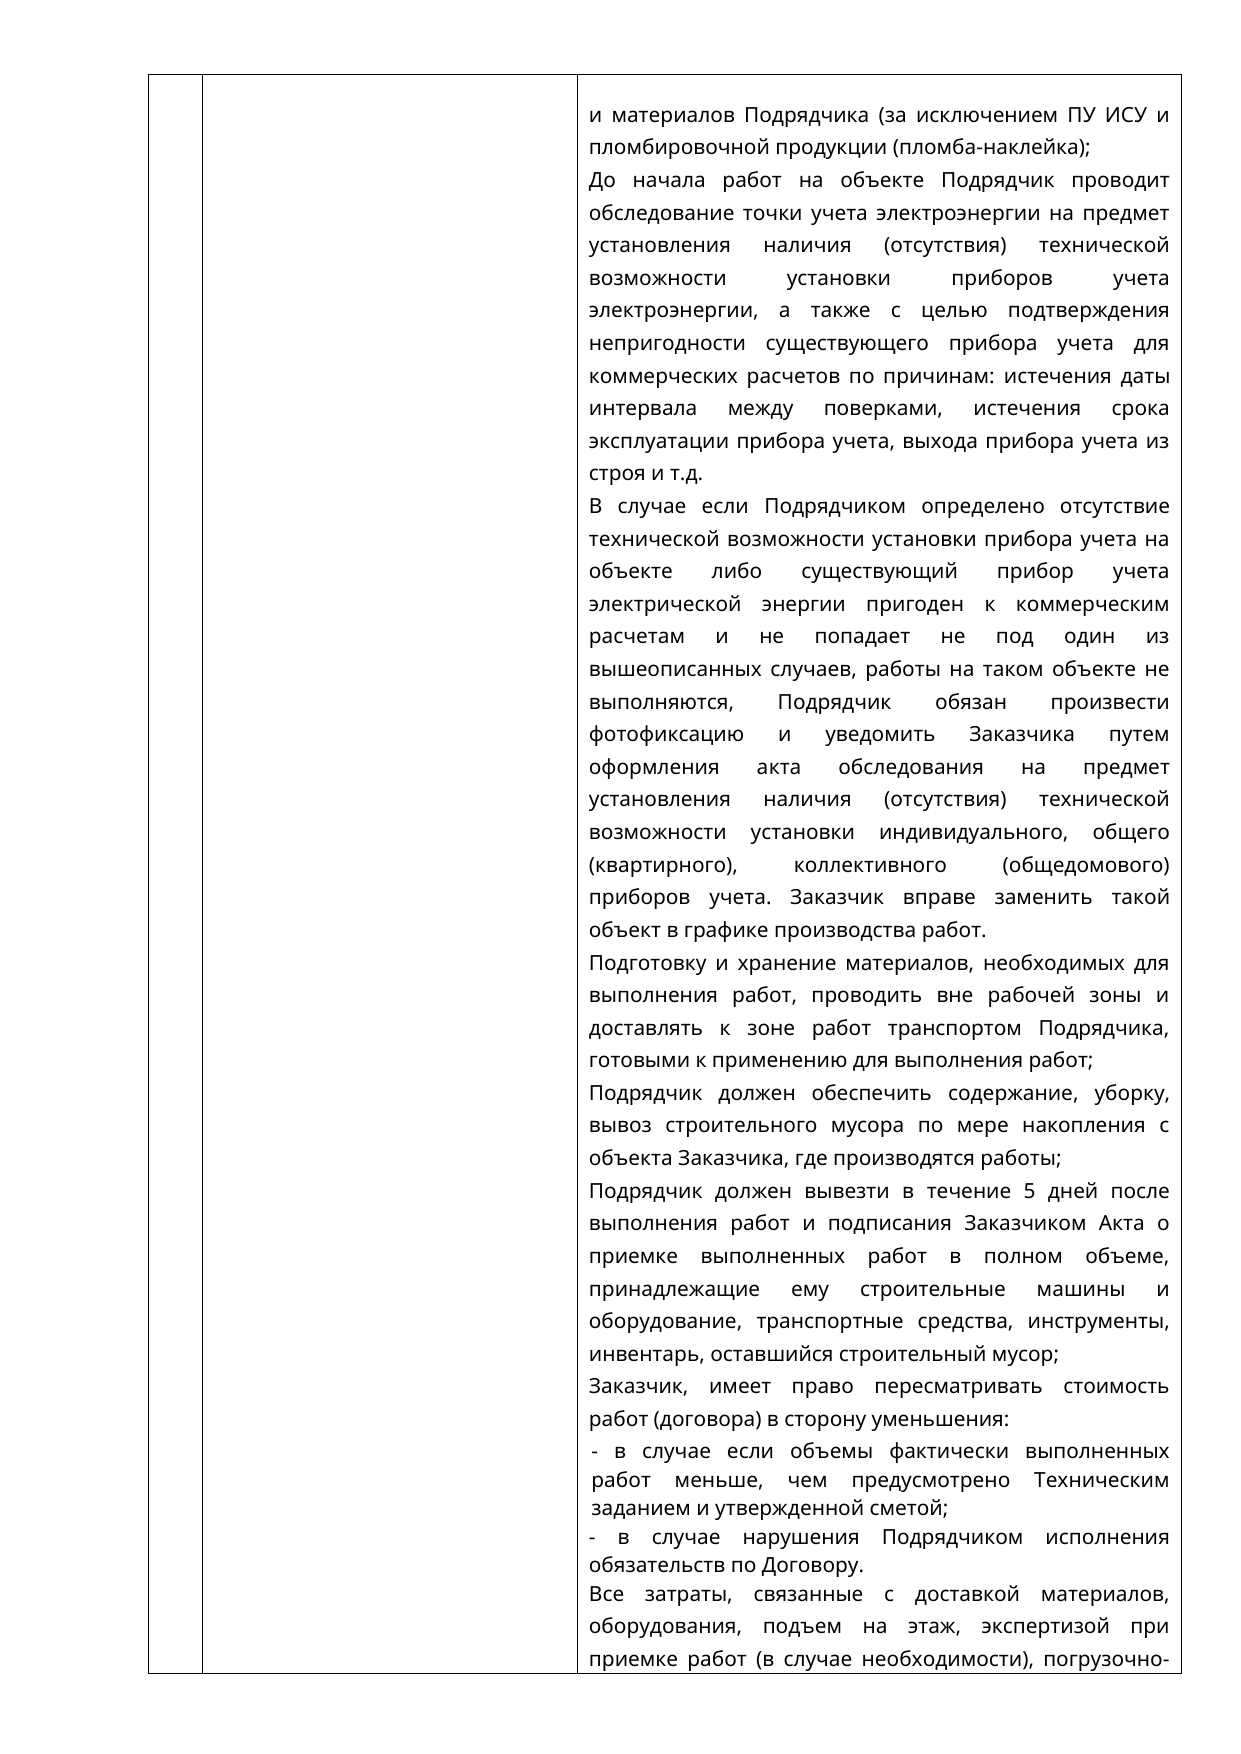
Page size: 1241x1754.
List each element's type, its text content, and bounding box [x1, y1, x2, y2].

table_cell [203, 75, 577, 1672]
table_cell 4 [149, 75, 202, 1672]
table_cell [578, 75, 1181, 1672]
